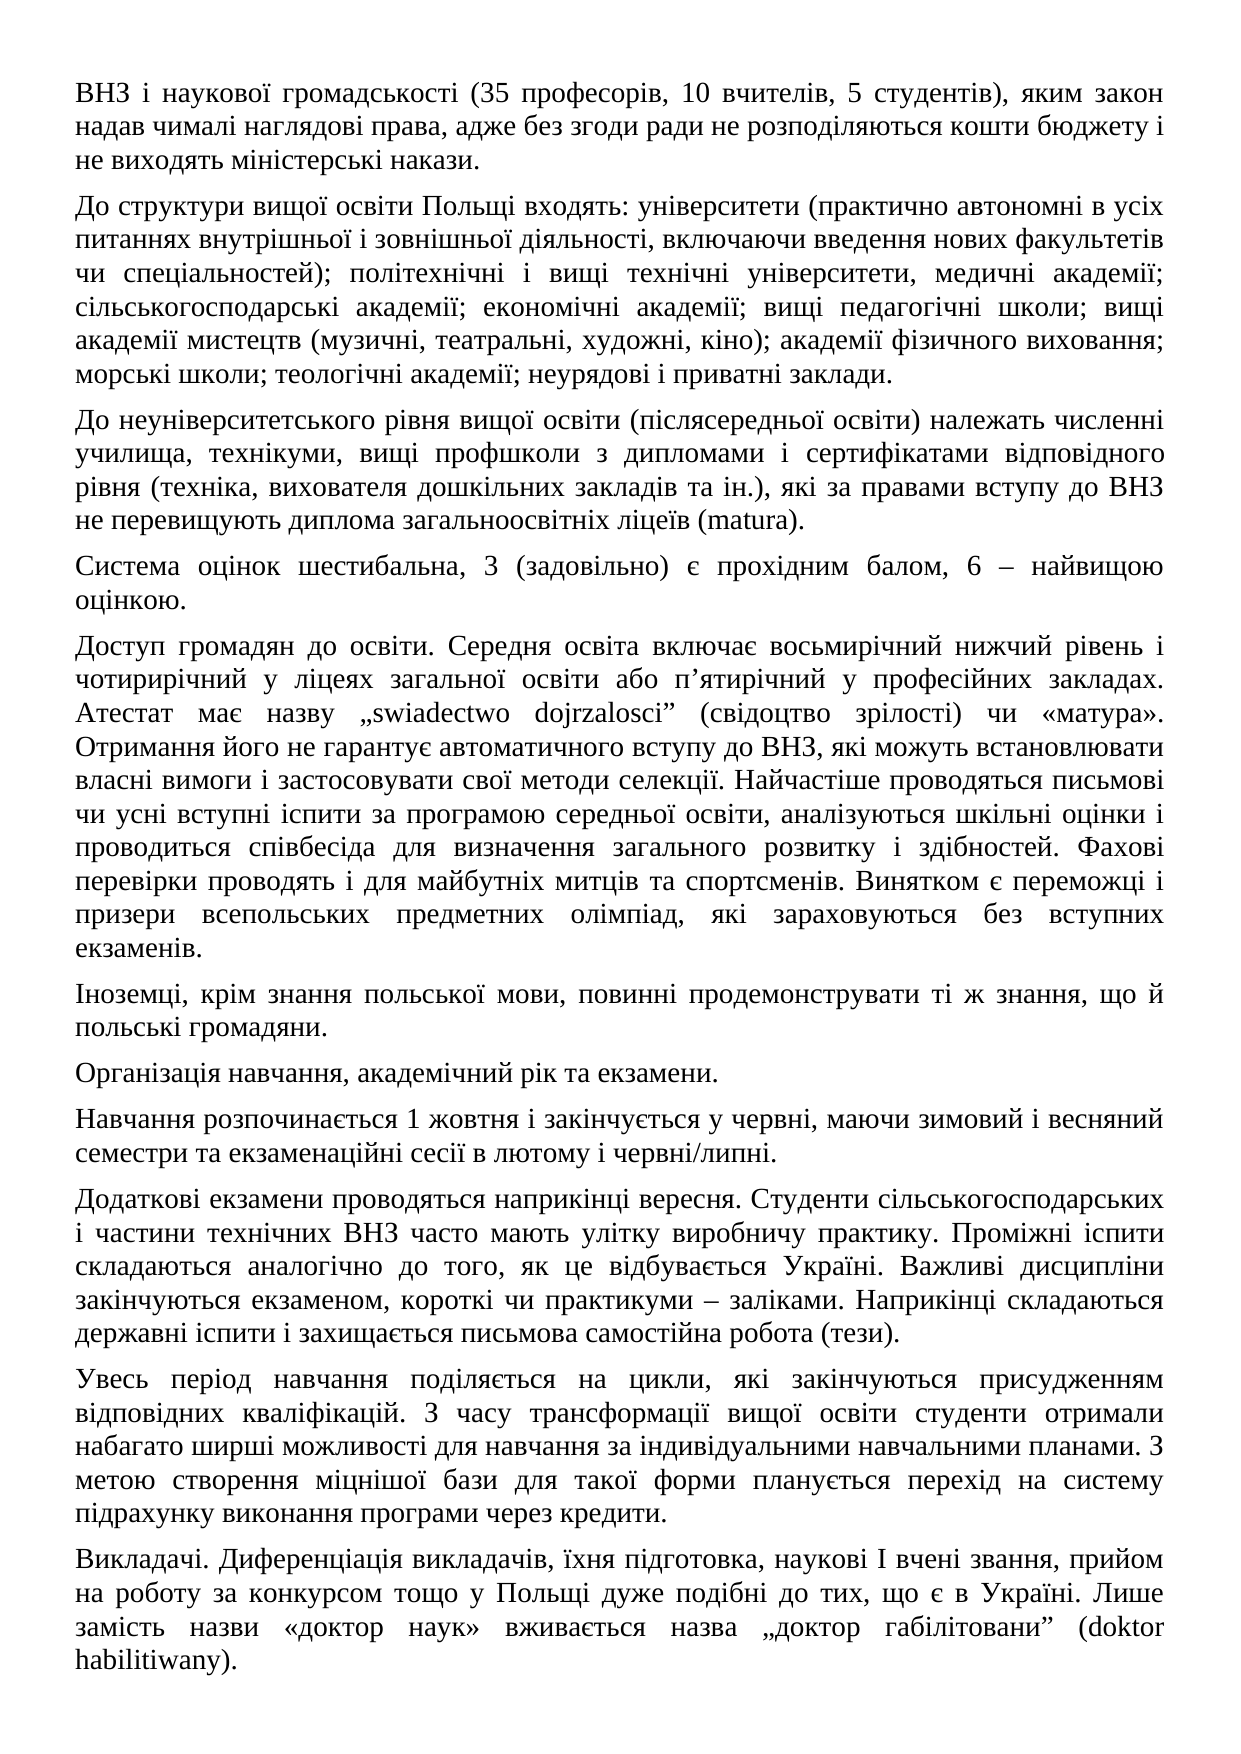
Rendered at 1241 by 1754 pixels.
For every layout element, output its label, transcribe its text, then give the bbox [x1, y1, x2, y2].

text До структури вищої освіти Польщі входять: університети (практично автономні в усіх питаннях внутрішньої і зовнішньої діяльності, включаючи введення нових факультетів чи спеціальностей); політехнічні і вищі технічні університети, медичні академії; сільськогосподарські академії; економічні академії; вищі педагогічні школи; вищі академії мистецтв (музичні, театральні, художні, кіно); академії фізичного виховання; морські школи; теологічні академії; неурядові і приватні заклади. [75, 188, 1165, 389]
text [75, 75, 1165, 176]
text Доступ громадян до освіти. Середня освіта включає восьмирічний нижчий рівень і чотирирічний у ліцеях загальної освіти або п’ятирічний у професійних закладах. Атестат має назву „swiadectwo dojrzalosci” (свідоцтво зрілості) чи «матура». Отримання його не гарантує автоматичного вступу до ВНЗ, які можуть встановлювати власні вимоги і застосовувати свої методи селекції. Найчастіше проводяться письмові чи усні вступні іспити за програмою середньої освіти, аналізуються шкільні оцінки і проводиться співбесіда для визначення загального розвитку і здібностей. Фахові перевірки проводять і для майбутніх митців та спортсменів. Винятком є переможці і призери всепольських предметних олімпіад, які зараховуються без вступних екзаменів. [75, 628, 1165, 963]
text Викладачі. Диференціація викладачів, їхня підготовка, наукові І вчені звання, прийом на роботу за конкурсом тощо у Польщі дуже подібні до тих, що є в Україні. Лише замість назви «доктор наук» вживається назва „доктор габілітовани” (doktor habilitiwany). [75, 1542, 1165, 1676]
text Додаткові екзамени проводяться наприкінці вересня. Студенти сільськогосподарських і частини технічних ВНЗ часто мають улітку виробничу практику. Проміжні іспити складаються аналогічно до того, як це відбувається Україні. Важливі дисципліни закінчуються екзаменом, короткі чи практикуми – заліками. Наприкінці складаються державні іспити і захищається письмова самостійна робота (тези). [75, 1181, 1165, 1349]
text Навчання розпочинається 1 жовтня і закінчується у червні, маючи зимовий і весняний семестри та екзаменаційні сесії в лютому і червні/липні. [75, 1102, 1165, 1169]
text До неуніверситетського рівня вищої освіти (післясередньої освіти) належать численні училища, технікуми, вищі профшколи з дипломами і сертифікатами відповідного рівня (техніка, вихователя дошкільних закладів та ін.), які за правами вступу до ВНЗ не перевищують диплома загальноосвітніх ліцеїв (matura). [75, 402, 1165, 536]
text Система оцінок шестибальна, 3 (задовільно) є прохідним балом, 6 – найвищою оцінкою. [75, 548, 1165, 616]
text Організація навчання, академічний рік та екзамени. [75, 1056, 1165, 1089]
text Увесь період навчання поділяється на цикли, які закінчуються присудженням відповідних кваліфікацій. З часу трансформації вищої освіти студенти отримали набагато ширші можливості для навчання за індивідуальними навчальними планами. З метою створення міцнішої бази для такої форми планується перехід на систему підрахунку виконання програми через кредити. [75, 1361, 1165, 1529]
text Іноземці, крім знання польської мови, повинні продемонструвати ті ж знання, що й польські громадяни. [75, 976, 1165, 1043]
